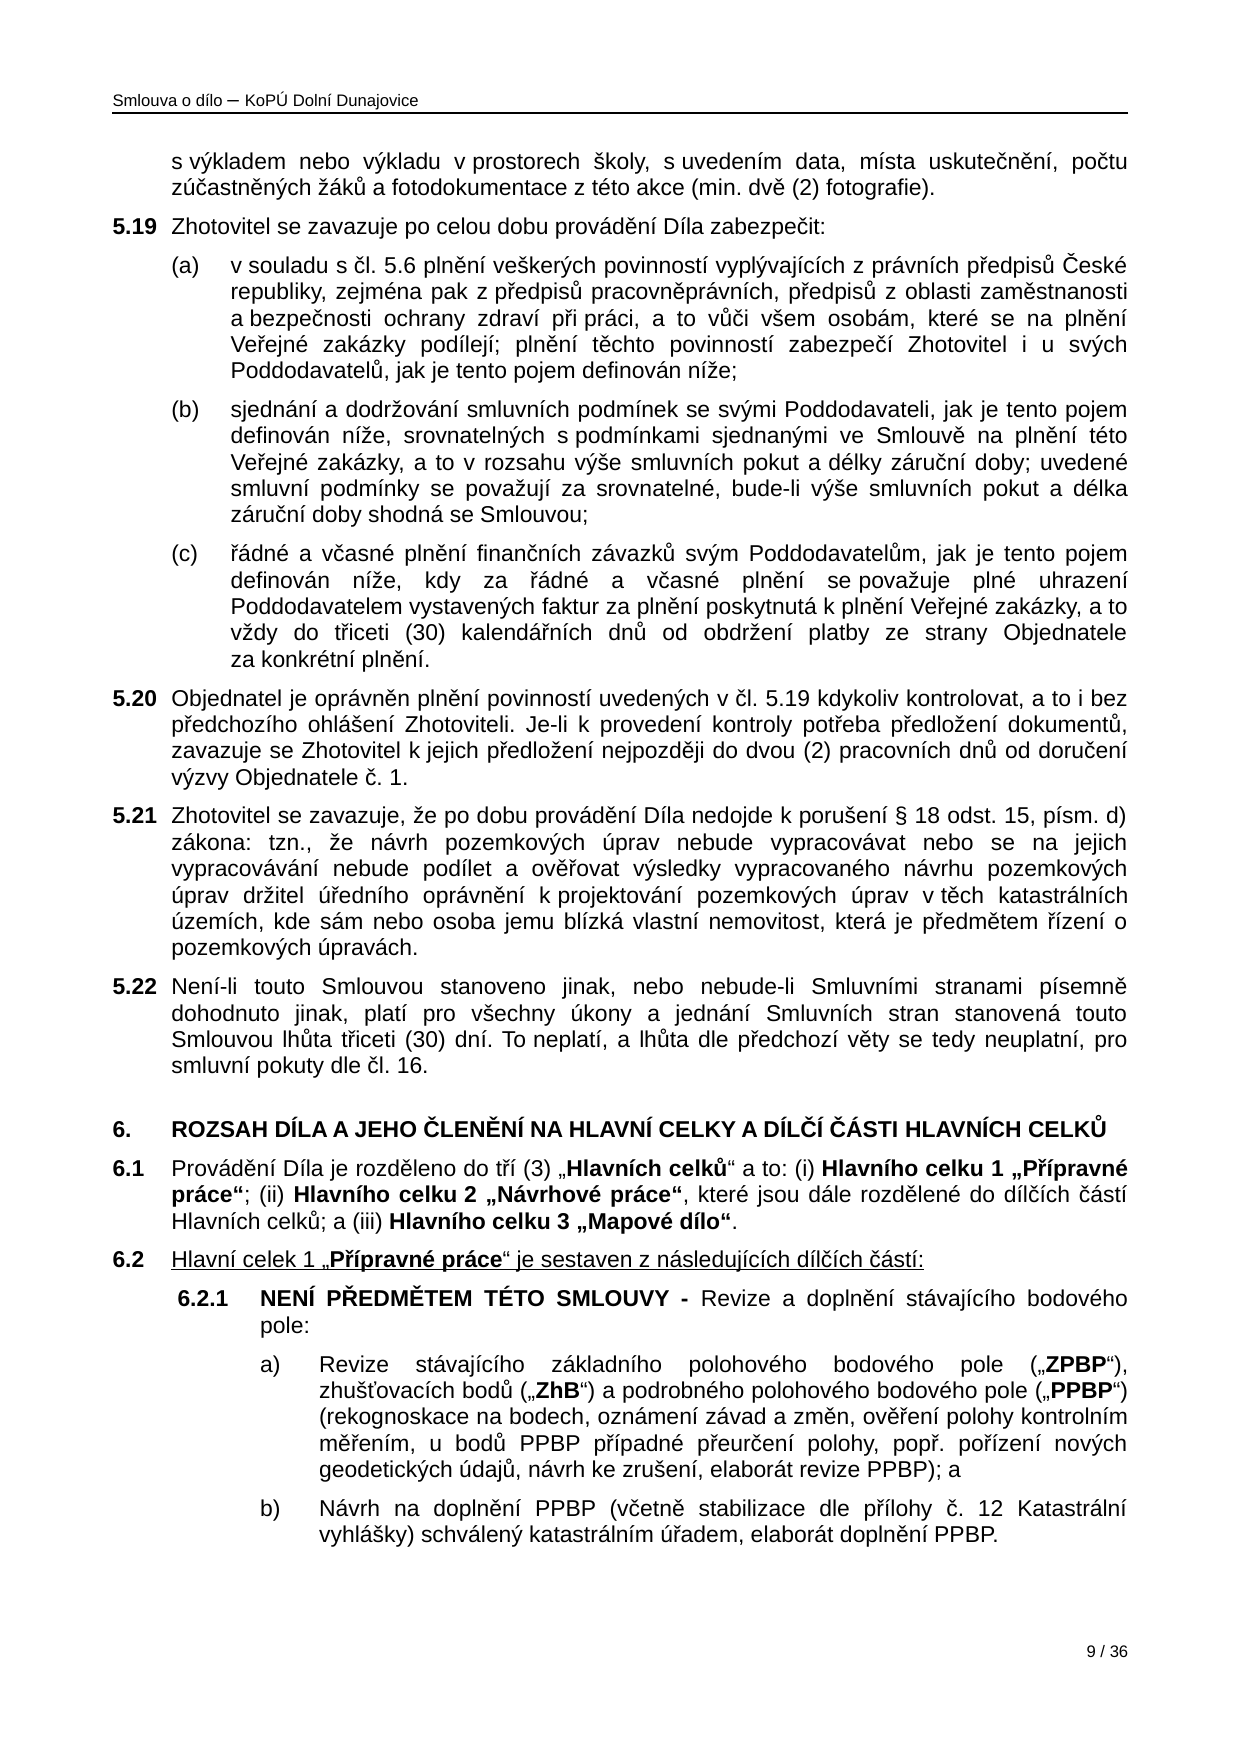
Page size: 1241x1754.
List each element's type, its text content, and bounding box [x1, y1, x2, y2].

list Revize stávajícího základního polohového bodového pole („ZPBP“), zhušťovacích bodů („ZhB“) a podrobného polohového bodového pole („PPBP“) (rekognoskace na bodech, oznámení závad a změn, ověření polohy kontrolním měřením, u bodů PPBP případné přeurčení polohy, popř. pořízení nových geodetických údajů, návrh ke zrušení, elaborát revize PPBP); a [260, 1351, 1128, 1482]
text Zhotovitel se zavazuje, že po dobu provádění Díla nedojde k porušení § 18 odst. 15, písm. d) zákona: tzn., že návrh pozemkových úprav nebude vypracovávat nebo se na jejich vypracovávání nebude podílet a ověřovat výsledky vypracovaného návrhu pozemkových úprav držitel úředního oprávnění k projektování pozemkových úprav v těch katastrálních územích, kde sám nebo osoba jemu blízká vlastní nemovitost, která je předmětem řízení o pozemkových úpravách. [112, 802, 1128, 961]
list v souladu s čl. 5.6 plnění veškerých povinností vyplývajících z právních předpisů České republiky, zejména pak z předpisů pracovněprávních, předpisů z oblasti zaměstnanosti a bezpečnosti ochrany zdraví při práci, a to vůči všem osobám, které se na plnění Veřejné zakázky podílejí; plnění těchto povinností zabezpečí Zhotovitel i u svých Poddodavatelů, jak je tento pojem definován níže; [171, 252, 1128, 383]
text Provádění Díla je rozděleno do tří (3) „Hlavních celků“ a to: (i) Hlavního celku 1 „Přípravné práce“; (ii) Hlavního celku 2 „Návrhové práce“, které jsou dále rozdělené do dílčích částí Hlavních celků; a (iii) Hlavního celku 3 „Mapové dílo“. [112, 1155, 1128, 1234]
text NENÍ PŘEDMĚTEM TÉTO SMLOUVY - Revize a doplnění stávajícího bodového pole: [177, 1285, 1128, 1338]
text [112, 148, 1128, 200]
list Návrh na doplnění PPBP (včetně stabilizace dle přílohy č. 12 Katastrální vyhlášky) schválený katastrálním úřadem, elaborát doplnění PPBP. [260, 1495, 1128, 1547]
text Objednatel je oprávněn plnění povinností uvedených v čl. 5.19 kdykoliv kontrolovat, a to i bez předchozího ohlášení Zhotoviteli. Je-li k provedení kontroly potřeba předložení dokumentů, zavazuje se Zhotovitel k jejich předložení nejpozději do dvou (2) pracovních dnů od doručení výzvy Objednatele č. 1. [112, 684, 1128, 790]
text Zhotovitel se zavazuje po celou dobu provádění Díla zabezpečit: [112, 213, 1128, 239]
list sjednání a dodržování smluvních podmínek se svými Poddodavateli, jak je tento pojem definován níže, srovnatelných s podmínkami sjednanými ve Smlouvě na plnění této Veřejné zakázky, a to v rozsahu výše smluvních pokut a délky záruční doby; uvedené smluvní podmínky se považují za srovnatelné, bude-li výše smluvních pokut a délka záruční doby shodná se Smlouvou; [171, 396, 1128, 528]
text Hlavní celek 1 „Přípravné práce“ je sestaven z následujících dílčích částí: [112, 1246, 1128, 1273]
text Rozsah díla a jeho členění na hlavní celky a dílčí části Hlavních celků [112, 1116, 1128, 1142]
text Není-li touto Smlouvou stanoveno jinak, nebo nebude-li Smluvními stranami písemně dohodnuto jinak, platí pro všechny úkony a jednání Smluvních stran stanovená touto Smlouvou lhůta třiceti (30) dní. To neplatí, a lhůta dle předchozí věty se tedy neuplatní, pro smluvní pokuty dle čl. 16. [112, 973, 1128, 1078]
list řádné a včasné plnění finančních závazků svým Poddodavatelům, jak je tento pojem definován níže, kdy za řádné a včasné plnění se považuje plné uhrazení Poddodavatelem vystavených faktur za plnění poskytnutá k plnění Veřejné zakázky, a to vždy do třiceti (30) kalendářních dnů od obdržení platby ze strany Objednatele za konkrétní plnění. [171, 540, 1128, 672]
